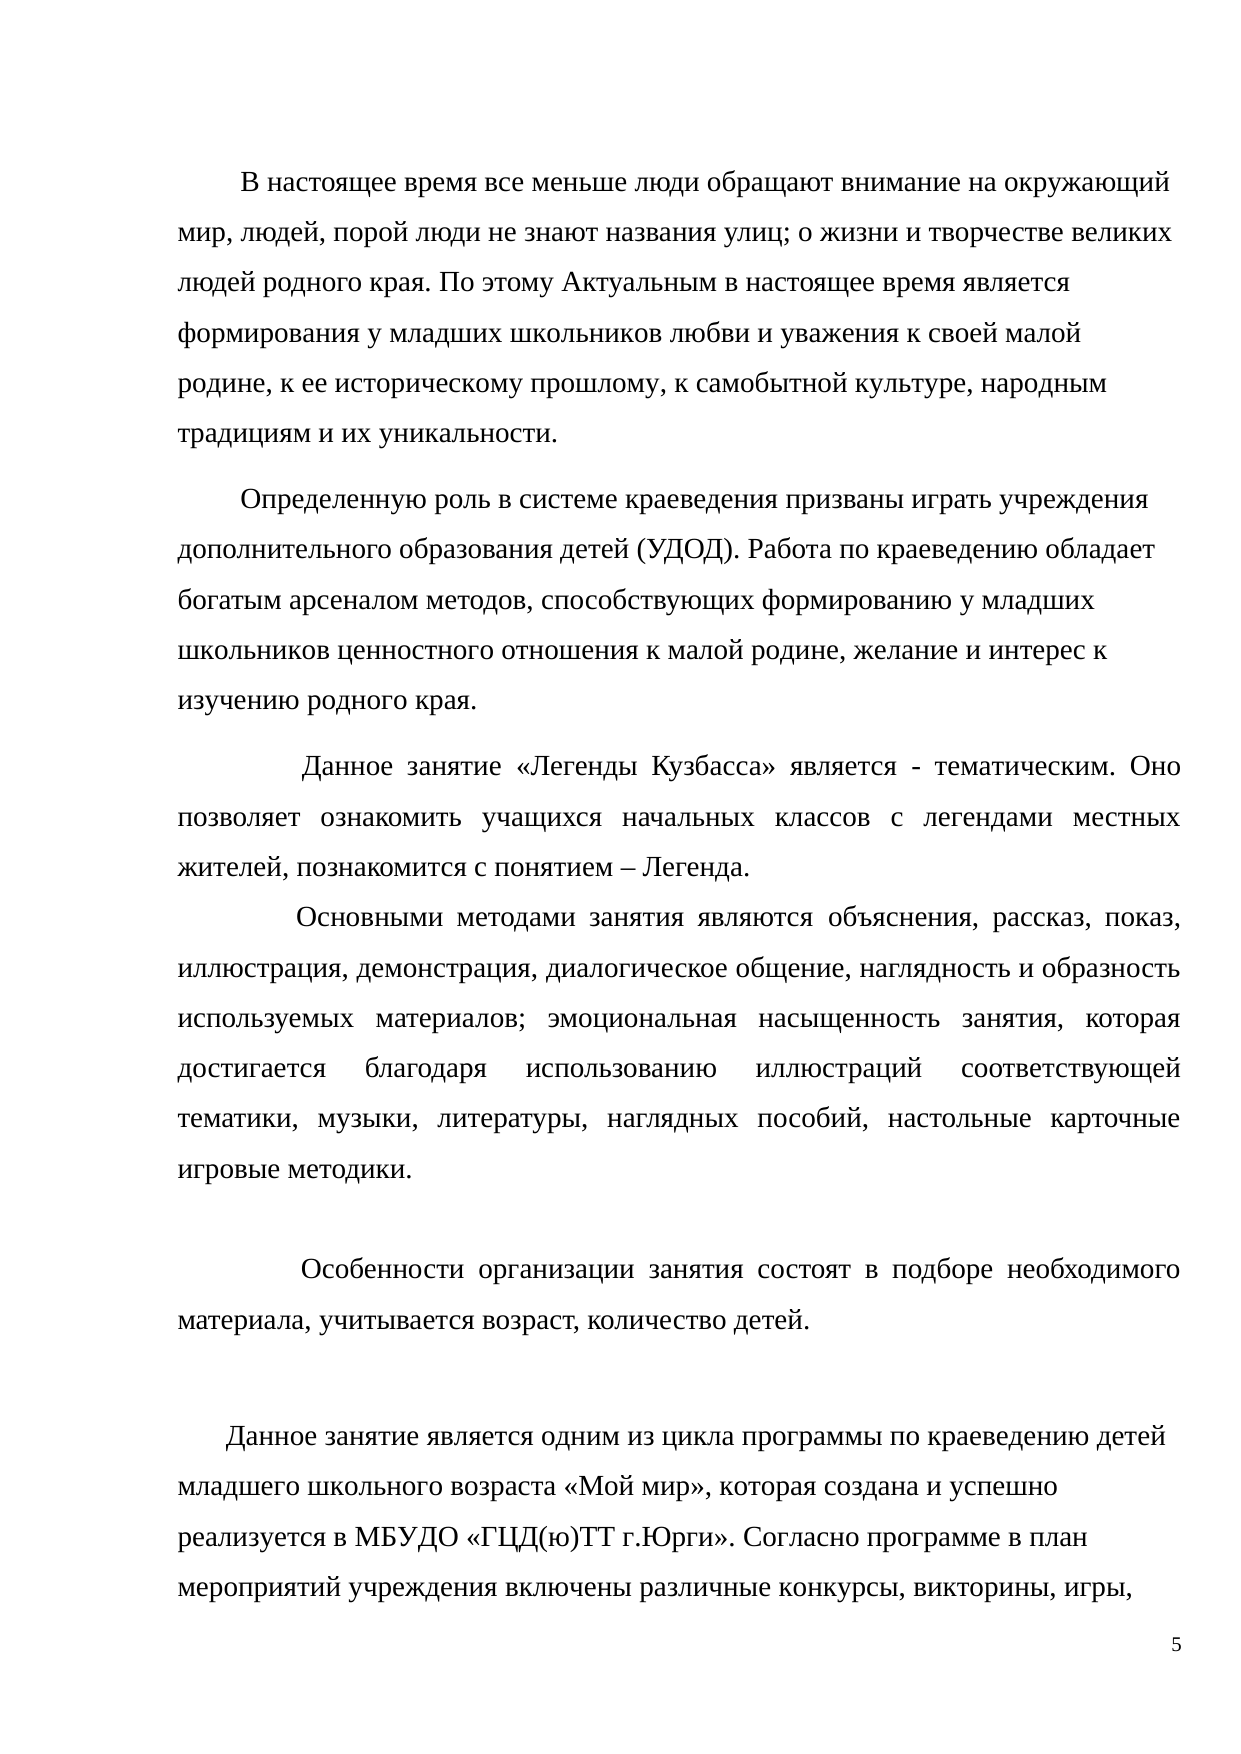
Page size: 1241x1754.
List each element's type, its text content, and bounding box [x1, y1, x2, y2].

text В настоящее время все меньше люди обращают внимание на окружающий мир, людей, порой люди не знают названия улиц; о жизни и творчестве великих людей родного края. По этому Актуальным в настоящее время является формирования у младших школьников любви и уважения к своей малой родине, к ее историческому прошлому, к самобытной культуре, народным традициям и их уникальности. [177, 164, 1181, 449]
text Определенную роль в системе краеведения призваны играть учреждения дополнительного образования детей (УДОД). Работа по краеведению обладает богатым арсеналом методов, способствующих формированию у младших школьников ценностного отношения к малой родине, желание и интерес к изучению родного края. [177, 481, 1181, 716]
text Данное занятие «Легенды Кузбасса» является - тематическим. Оно позволяет ознакомить учащихся начальных классов с легендами местных жителей, познакомится с понятием – Легенда. [177, 748, 1181, 883]
text Особенности организации занятия состоят в подборе необходимого материала, учитывается возраст, количество детей. [177, 1252, 1181, 1335]
text Основными методами занятия являются объяснения, рассказ, показ, иллюстрация, демонстрация, диалогическое общение, наглядность и образность используемых материалов; эмоциональная насыщенность занятия, которая достигается благодаря использованию иллюстраций соответствующей тематики, музыки, литературы, наглядных пособий, настольные карточные игровые методики. [177, 899, 1181, 1184]
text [177, 1418, 1181, 1603]
